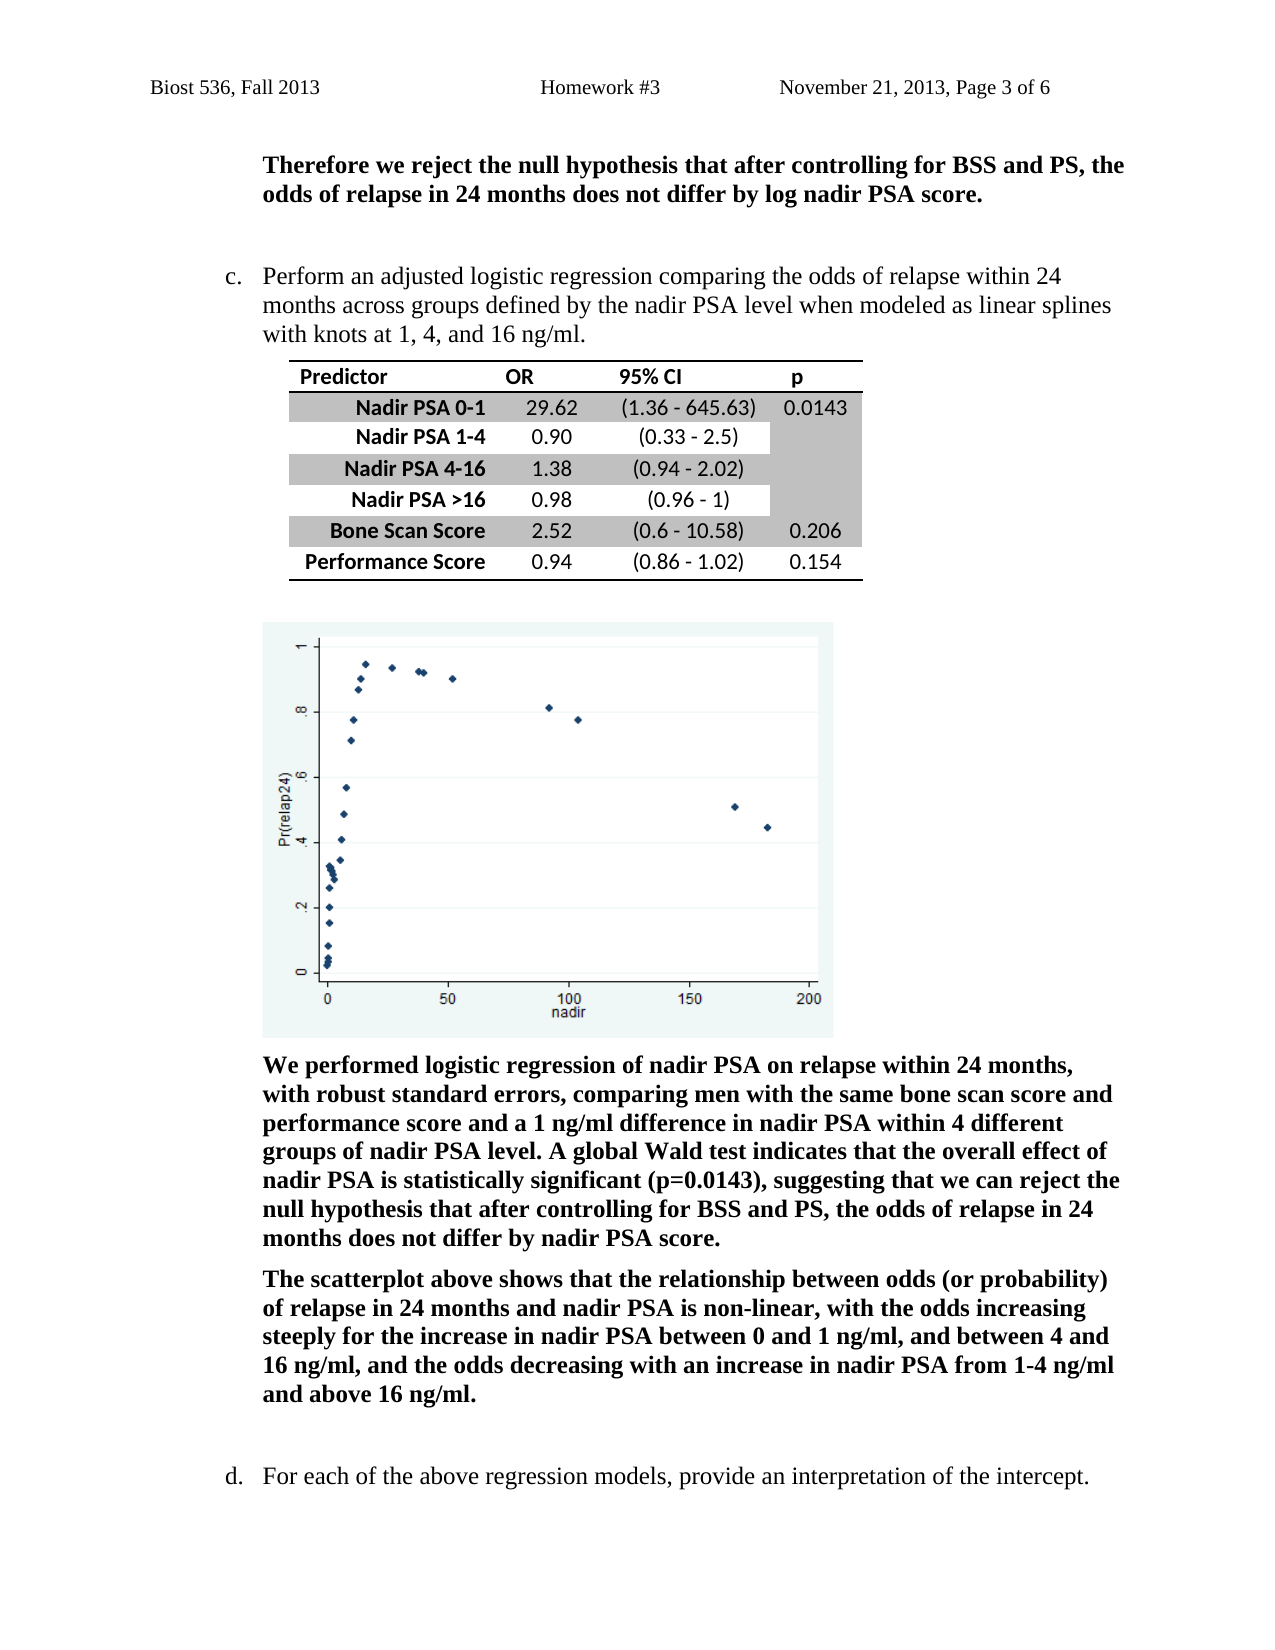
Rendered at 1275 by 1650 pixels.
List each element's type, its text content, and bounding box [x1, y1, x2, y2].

table_cell (0.33 - 2.5) [609, 423, 770, 454]
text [262, 150, 1125, 207]
table_cell 1.38 [497, 454, 609, 485]
table_cell Bone Scan Score [289, 516, 497, 547]
table_cell 0.0143 [770, 393, 862, 516]
table_header p [731, 362, 862, 391]
table_cell 2.52 [497, 516, 609, 547]
table_cell Performance Score [289, 548, 497, 579]
table_cell Nadir PSA >16 [289, 485, 497, 516]
table_cell Nadir PSA 1-4 [289, 423, 497, 454]
table_cell (0.86 - 1.02) [609, 548, 770, 579]
table_cell (0.96 - 1) [609, 485, 770, 516]
table_cell (1.36 - 645.63) [609, 393, 770, 422]
table_cell 0.206 [770, 516, 862, 547]
text We performed logistic regression of nadir PSA on relapse within 24 months, with robust standard errors, comparing men with the same bone scan score and performance score and a 1 ng/ml difference in nadir PSA within 4 different groups of nadir PSA level. A global Wald test indicates that the overall effect of nadir PSA is statistically significant (p=0.0143), suggesting that we can reject the null hypothesis that after controlling for BSS and PS, the odds of relapse in 24 months does not differ by nadir PSA score. [262, 1050, 1125, 1251]
table_cell 29.62 [497, 393, 609, 422]
table_cell (0.6 - 10.58) [609, 516, 770, 547]
table_cell 0.154 [770, 548, 862, 579]
table_cell Nadir PSA 4-16 [289, 454, 497, 485]
table_header 95% CI [570, 362, 731, 391]
list Perform an adjusted logistic regression comparing the odds of relapse within 24 months across groups defined by the nadir PSA level when modeled as linear splines with knots at 1, 4, and 16 ng/ml. [225, 261, 1125, 347]
table_cell Nadir PSA 0-1 [289, 393, 497, 422]
text The scatterplot above shows that the relationship between odds (or probability) of relapse in 24 months and nadir PSA is non-linear, with the odds increasing steeply for the increase in nadir PSA between 0 and 1 ng/ml, and between 4 and 16 ng/ml, and the odds decreasing with an increase in nadir PSA from 1-4 ng/ml and above 16 ng/ml. [262, 1264, 1125, 1408]
table_cell 0.90 [497, 423, 609, 454]
table_cell 0.94 [497, 548, 609, 579]
table_cell (0.94 - 2.02) [609, 454, 770, 485]
picture [262, 622, 834, 1038]
list For each of the above regression models, provide an interpretation of the intercept. [225, 1461, 1125, 1490]
table_header Predictor [289, 362, 469, 391]
table_header OR [470, 362, 569, 391]
table_cell 0.98 [497, 485, 609, 516]
